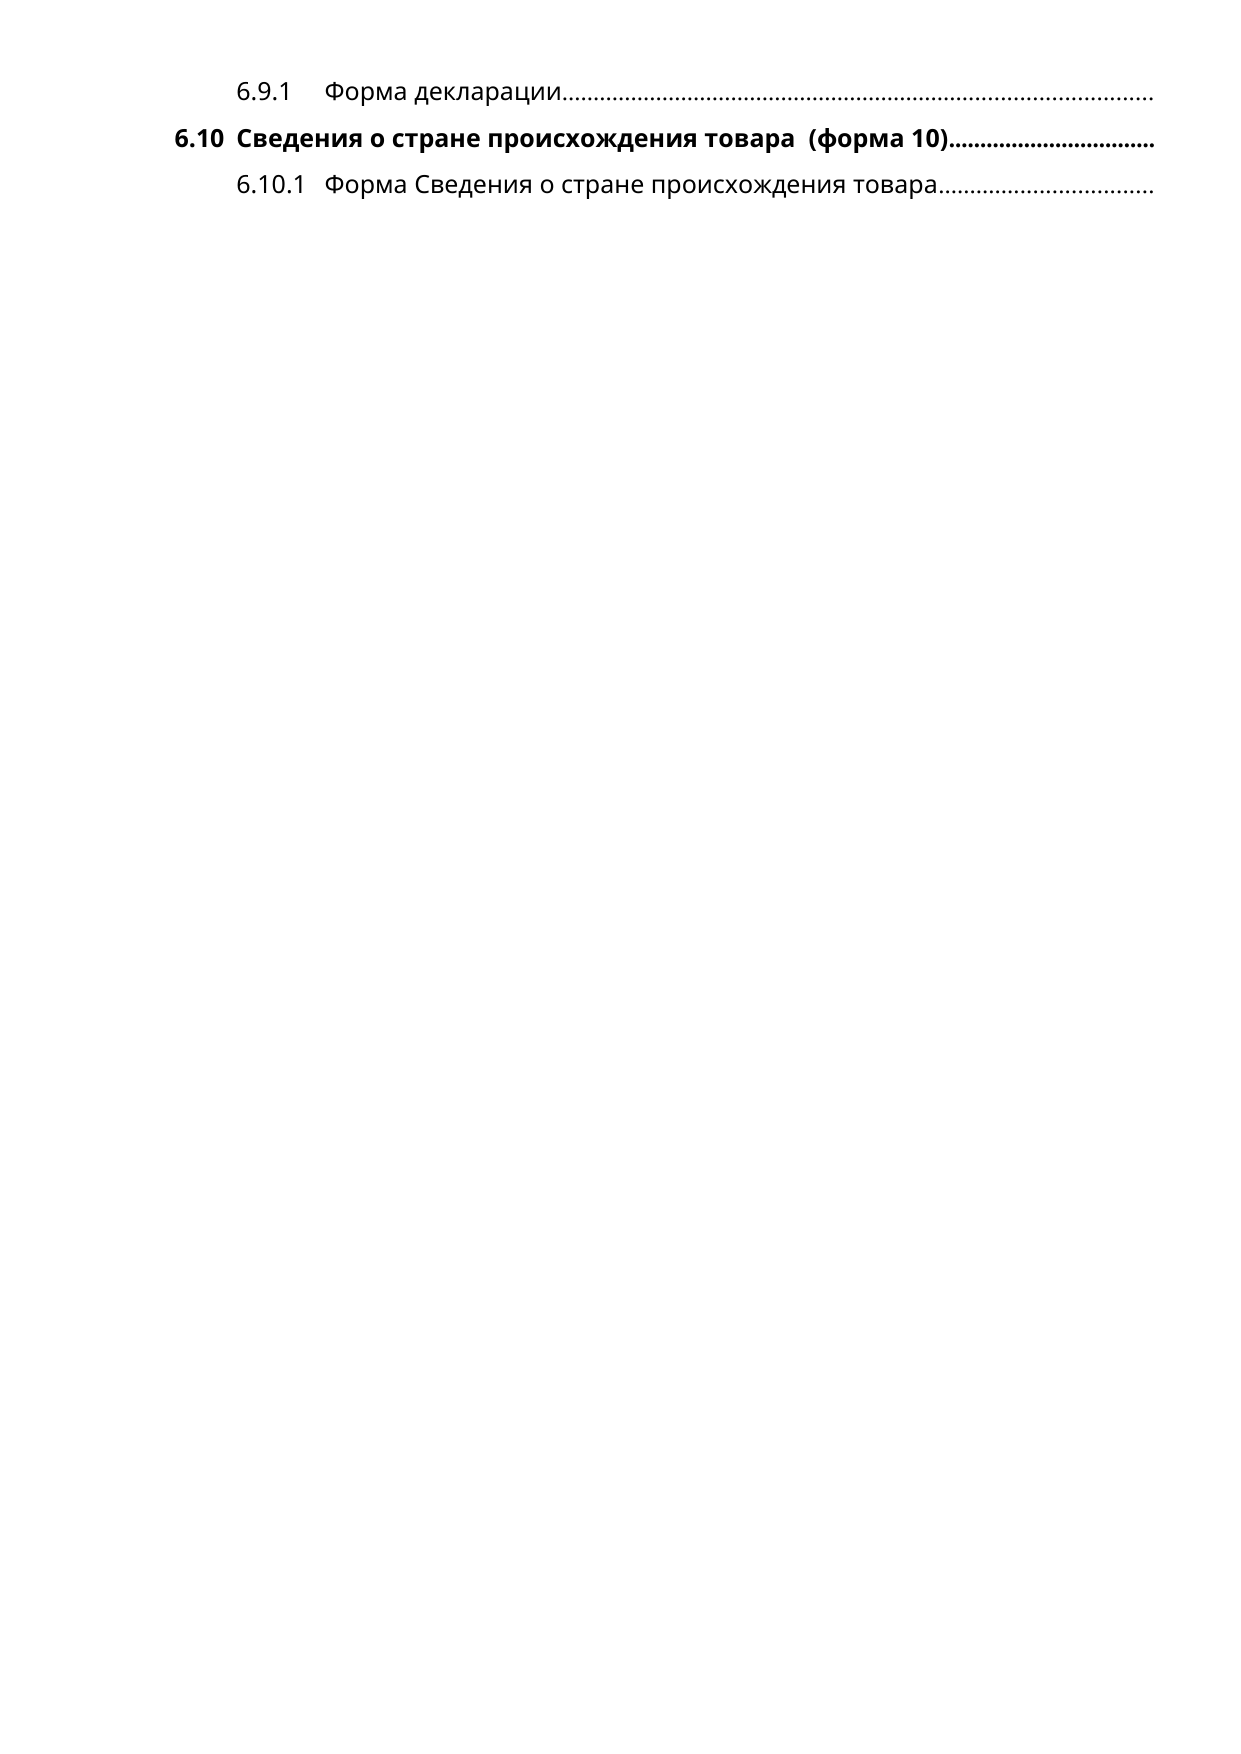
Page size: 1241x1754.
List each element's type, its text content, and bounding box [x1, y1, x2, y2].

text 6.9.1 Форма декларации 47 [236, 74, 1063, 108]
text 6.10.1 Форма Сведения о стране происхождения товара 49 [236, 167, 1063, 201]
text 6.10 Сведения о стране происхождения товара (форма 10) 49 [174, 120, 1063, 154]
